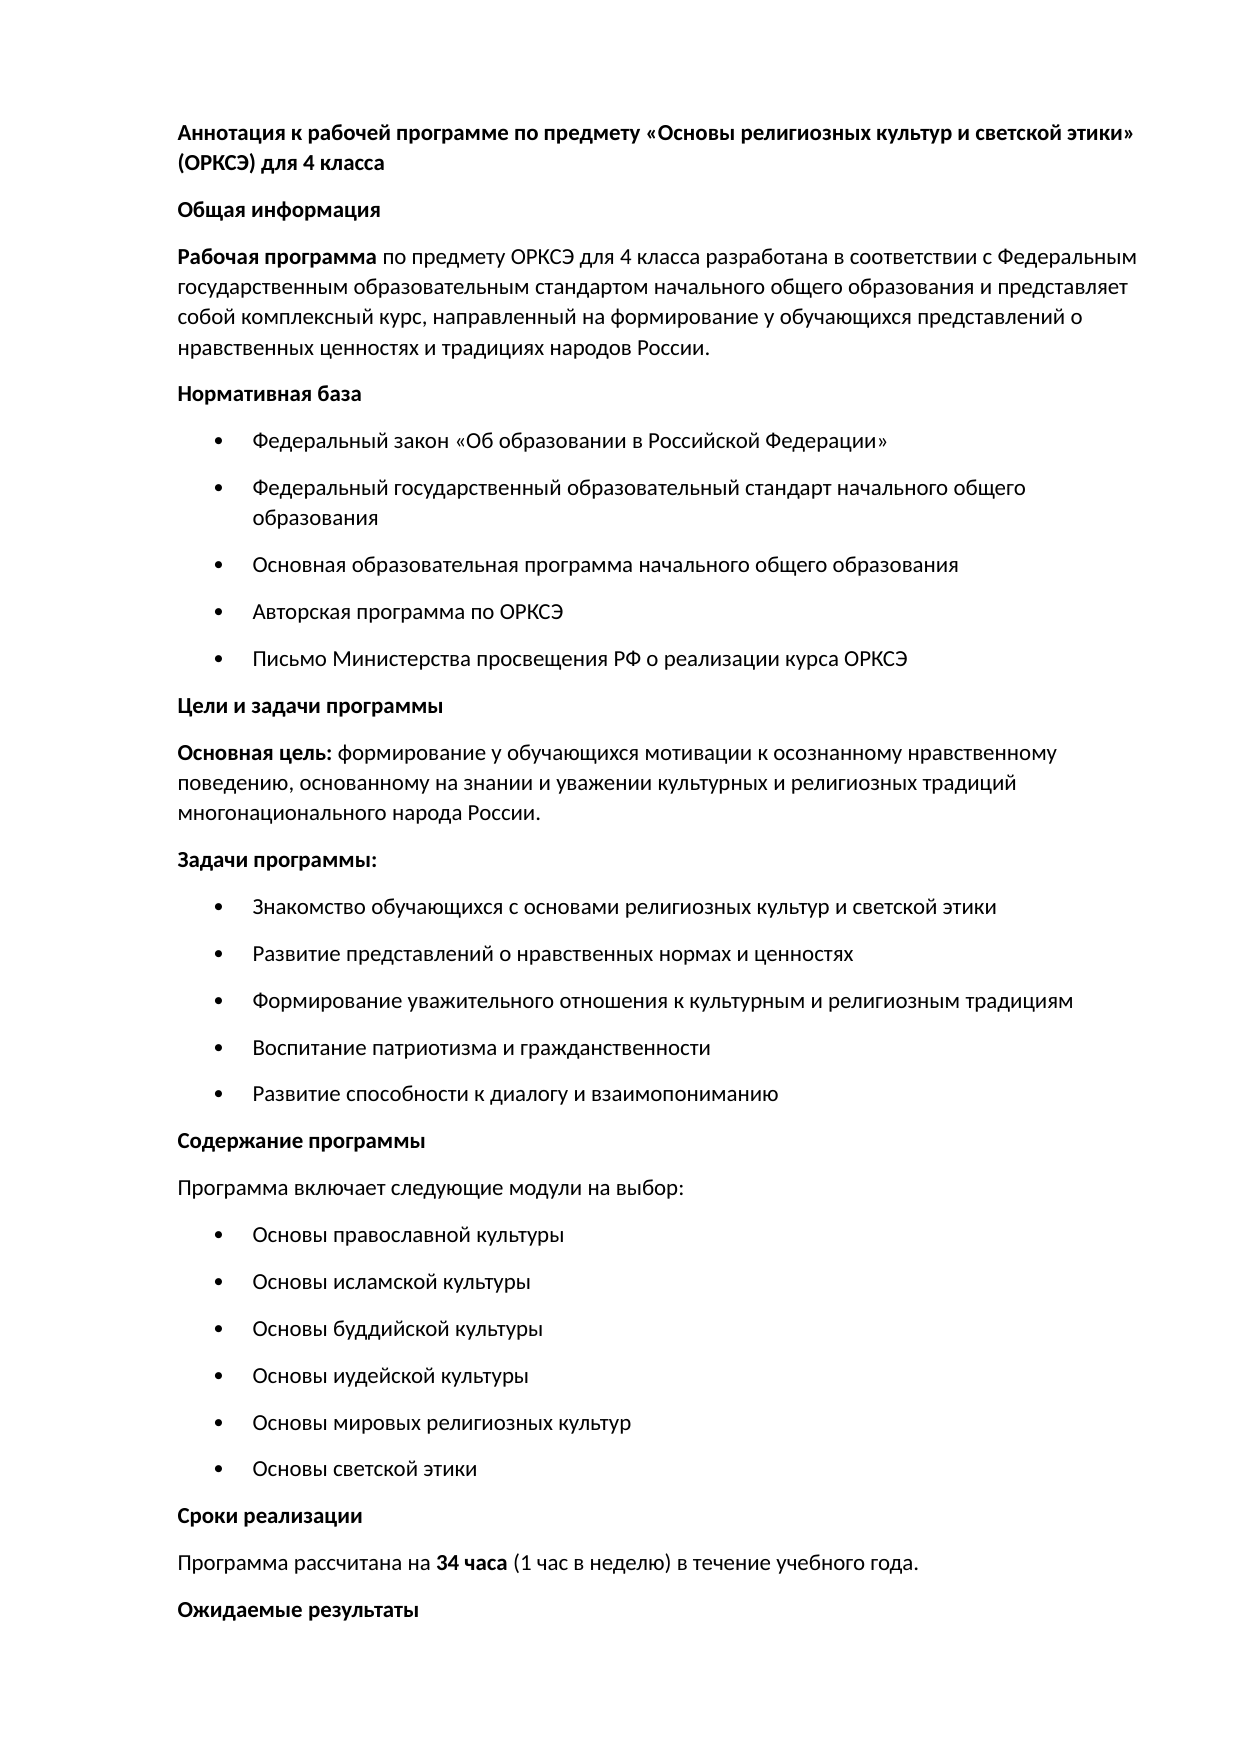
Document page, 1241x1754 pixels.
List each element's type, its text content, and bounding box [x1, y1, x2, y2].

list Основы иудейской культуры [215, 1361, 1152, 1389]
text Содержание программы [177, 1126, 1152, 1154]
text Ожидаемые результаты [177, 1595, 1152, 1623]
list Федеральный государственный образовательный стандарт начального общего образования [215, 473, 1152, 532]
list Авторская программа по ОРКСЭ [215, 597, 1152, 625]
text Рабочая программа по предмету ОРКСЭ для 4 класса разработана в соответствии с Федеральным государственным образовательным стандартом начального общего образования и представляет собой комплексный курс, направленный на формирование у обучающихся представлений о нравственных ценностях и традициях народов России. [177, 242, 1152, 361]
list Федеральный закон «Об образовании в Российской Федерации» [215, 426, 1152, 454]
list Формирование уважительного отношения к культурным и религиозным традициям [215, 986, 1152, 1014]
list Развитие способности к диалогу и взаимопониманию [215, 1079, 1152, 1108]
text Цели и задачи программы [177, 691, 1152, 719]
text Сроки реализации [177, 1501, 1152, 1529]
list Основы буддийской культуры [215, 1314, 1152, 1342]
text Программа включает следующие модули на выбор: [177, 1173, 1152, 1201]
list Письмо Министерства просвещения РФ о реализации курса ОРКСЭ [215, 644, 1152, 672]
text Задачи программы: [177, 845, 1152, 873]
list Основная образовательная программа начального общего образования [215, 550, 1152, 578]
list Воспитание патриотизма и гражданственности [215, 1033, 1152, 1061]
text Нормативная база [177, 379, 1152, 408]
list Знакомство обучающихся с основами религиозных культур и светской этики [215, 892, 1152, 920]
list Основы православной культуры [215, 1220, 1152, 1248]
list Основы мировых религиозных культур [215, 1408, 1152, 1436]
text Программа рассчитана на 34 часа (1 час в неделю) в течение учебного года. [177, 1548, 1152, 1576]
list Основы светской этики [215, 1454, 1152, 1483]
text Основная цель: формирование у обучающихся мотивации к осознанному нравственному поведению, основанному на знании и уважении культурных и религиозных традиций многонационального народа России. [177, 738, 1152, 826]
list Основы исламской культуры [215, 1267, 1152, 1295]
text Общая информация [177, 195, 1152, 223]
text Аннотация к рабочей программе по предмету «Основы религиозных культур и светской этики» (ОРКСЭ) для 4 класса [177, 118, 1152, 176]
list Развитие представлений о нравственных нормах и ценностях [215, 939, 1152, 967]
